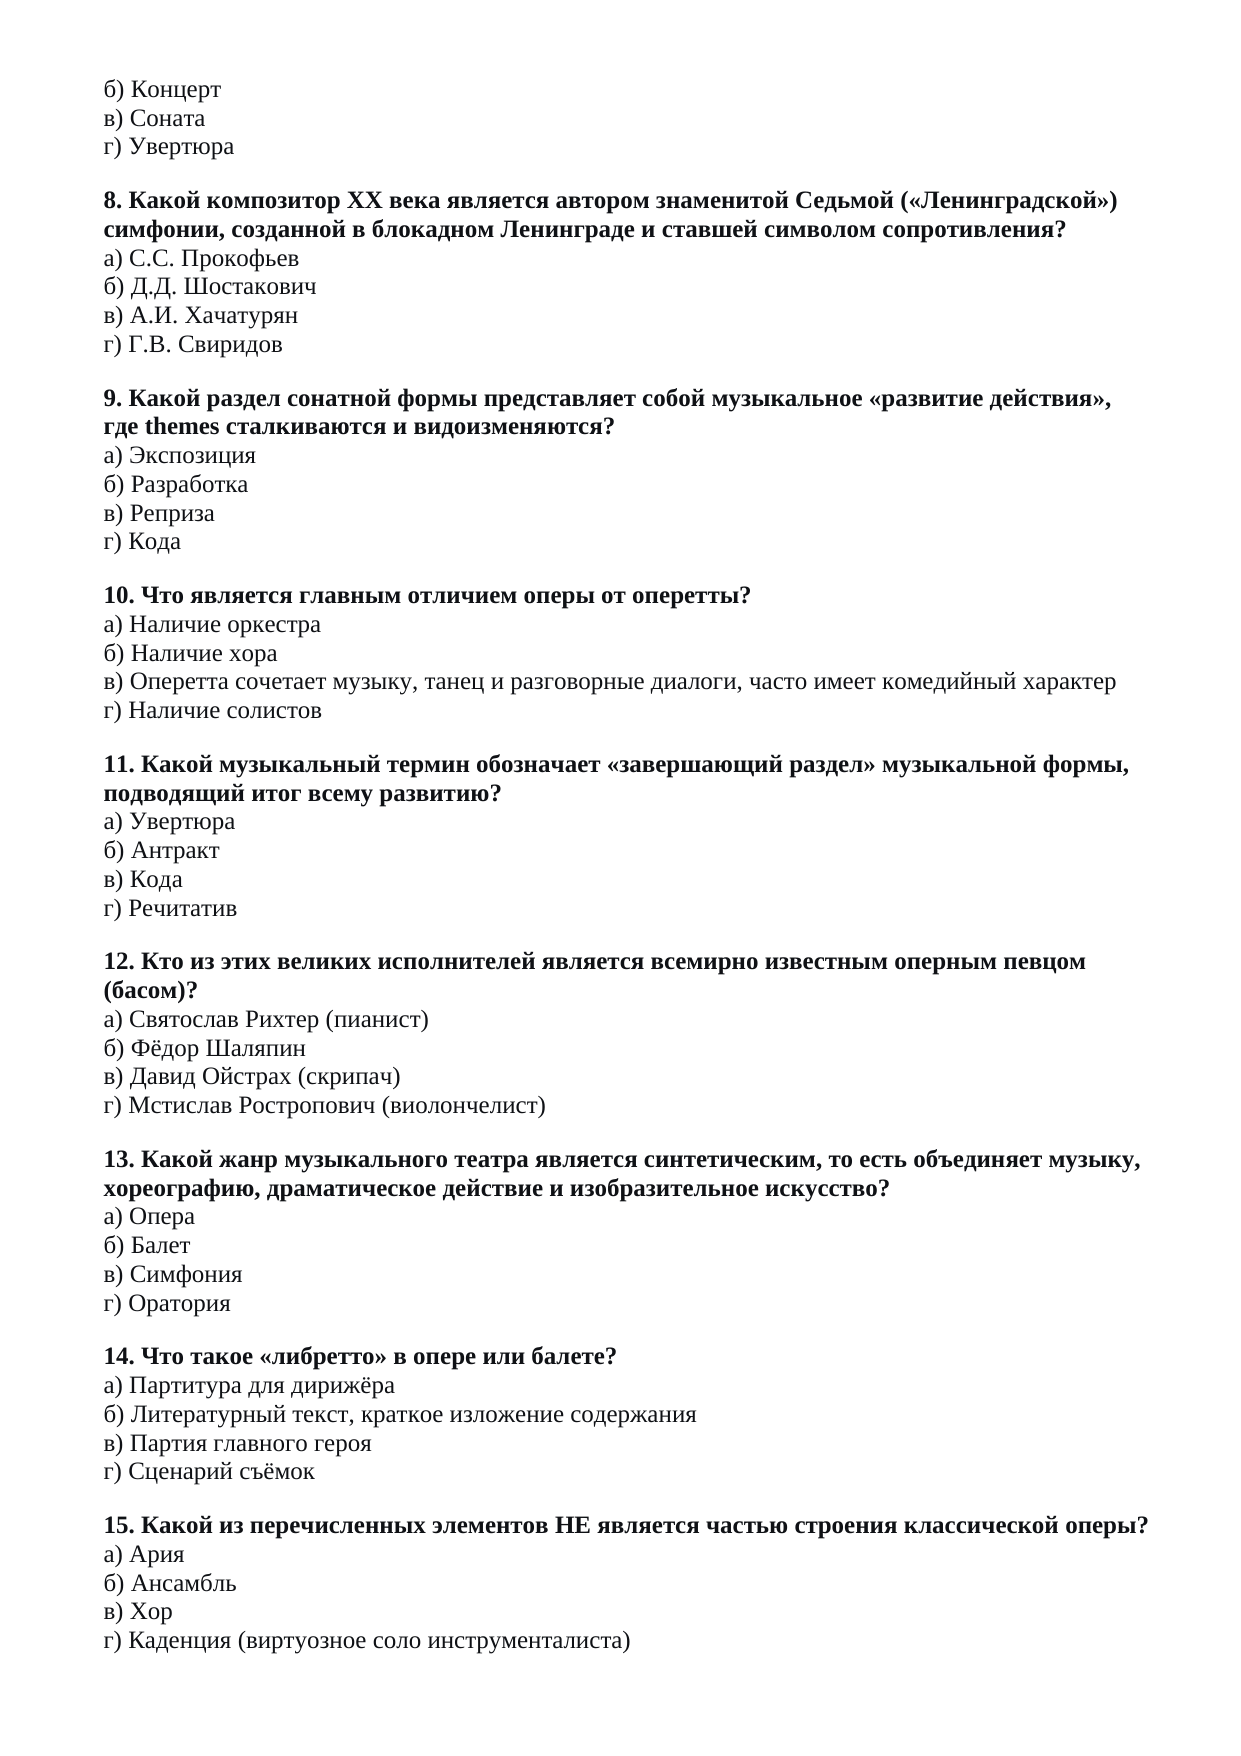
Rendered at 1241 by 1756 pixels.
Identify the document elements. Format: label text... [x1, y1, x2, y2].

text 14. Что такое «либретто» в опере или балете? а) Партитура для дирижёра б) Литературный текст, краткое изложение содержания в) Партия главного героя г) Сценарий съёмок [103, 1341, 1152, 1485]
text 9. Какой раздел сонатной формы представляет собой музыкальное «развитие действия», где themes сталкиваются и видоизменяются? а) Экспозиция б) Разработка в) Реприза г) Кода [103, 383, 1152, 555]
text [103, 74, 1152, 160]
text 12. Кто из этих великих исполнителей является всемирно известным оперным певцом (басом)? а) Святослав Рихтер (пианист) б) Фёдор Шаляпин в) Давид Ойстрах (скрипач) г) Мстислав Ростропович (виолончелист) [103, 946, 1152, 1119]
text 15. Какой из перечисленных элементов НЕ является частью строения классической оперы? а) Ария б) Ансамбль в) Хор г) Каденция (виртуозное соло инструменталиста) [103, 1510, 1152, 1654]
text 13. Какой жанр музыкального театра является синтетическим, то есть объединяет музыку, хореографию, драматическое действие и изобразительное искусство? а) Опера б) Балет в) Симфония г) Оратория [103, 1144, 1152, 1316]
text 10. Что является главным отличием оперы от оперетты? а) Наличие оркестра б) Наличие хора в) Оперетта сочетает музыку, танец и разговорные диалоги, часто имеет комедийный характер г) Наличие солистов [103, 580, 1152, 724]
text 11. Какой музыкальный термин обозначает «завершающий раздел» музыкальной формы, подводящий итог всему развитию? а) Увертюра б) Антракт в) Кода г) Речитатив [103, 749, 1152, 921]
text 8. Какой композитор XX века является автором знаменитой Седьмой («Ленинградской») симфонии, созданной в блокадном Ленинграде и ставшей символом сопротивления? а) С.С. Прокофьев б) Д.Д. Шостакович в) А.И. Хачатурян г) Г.В. Свиридов [103, 185, 1152, 358]
